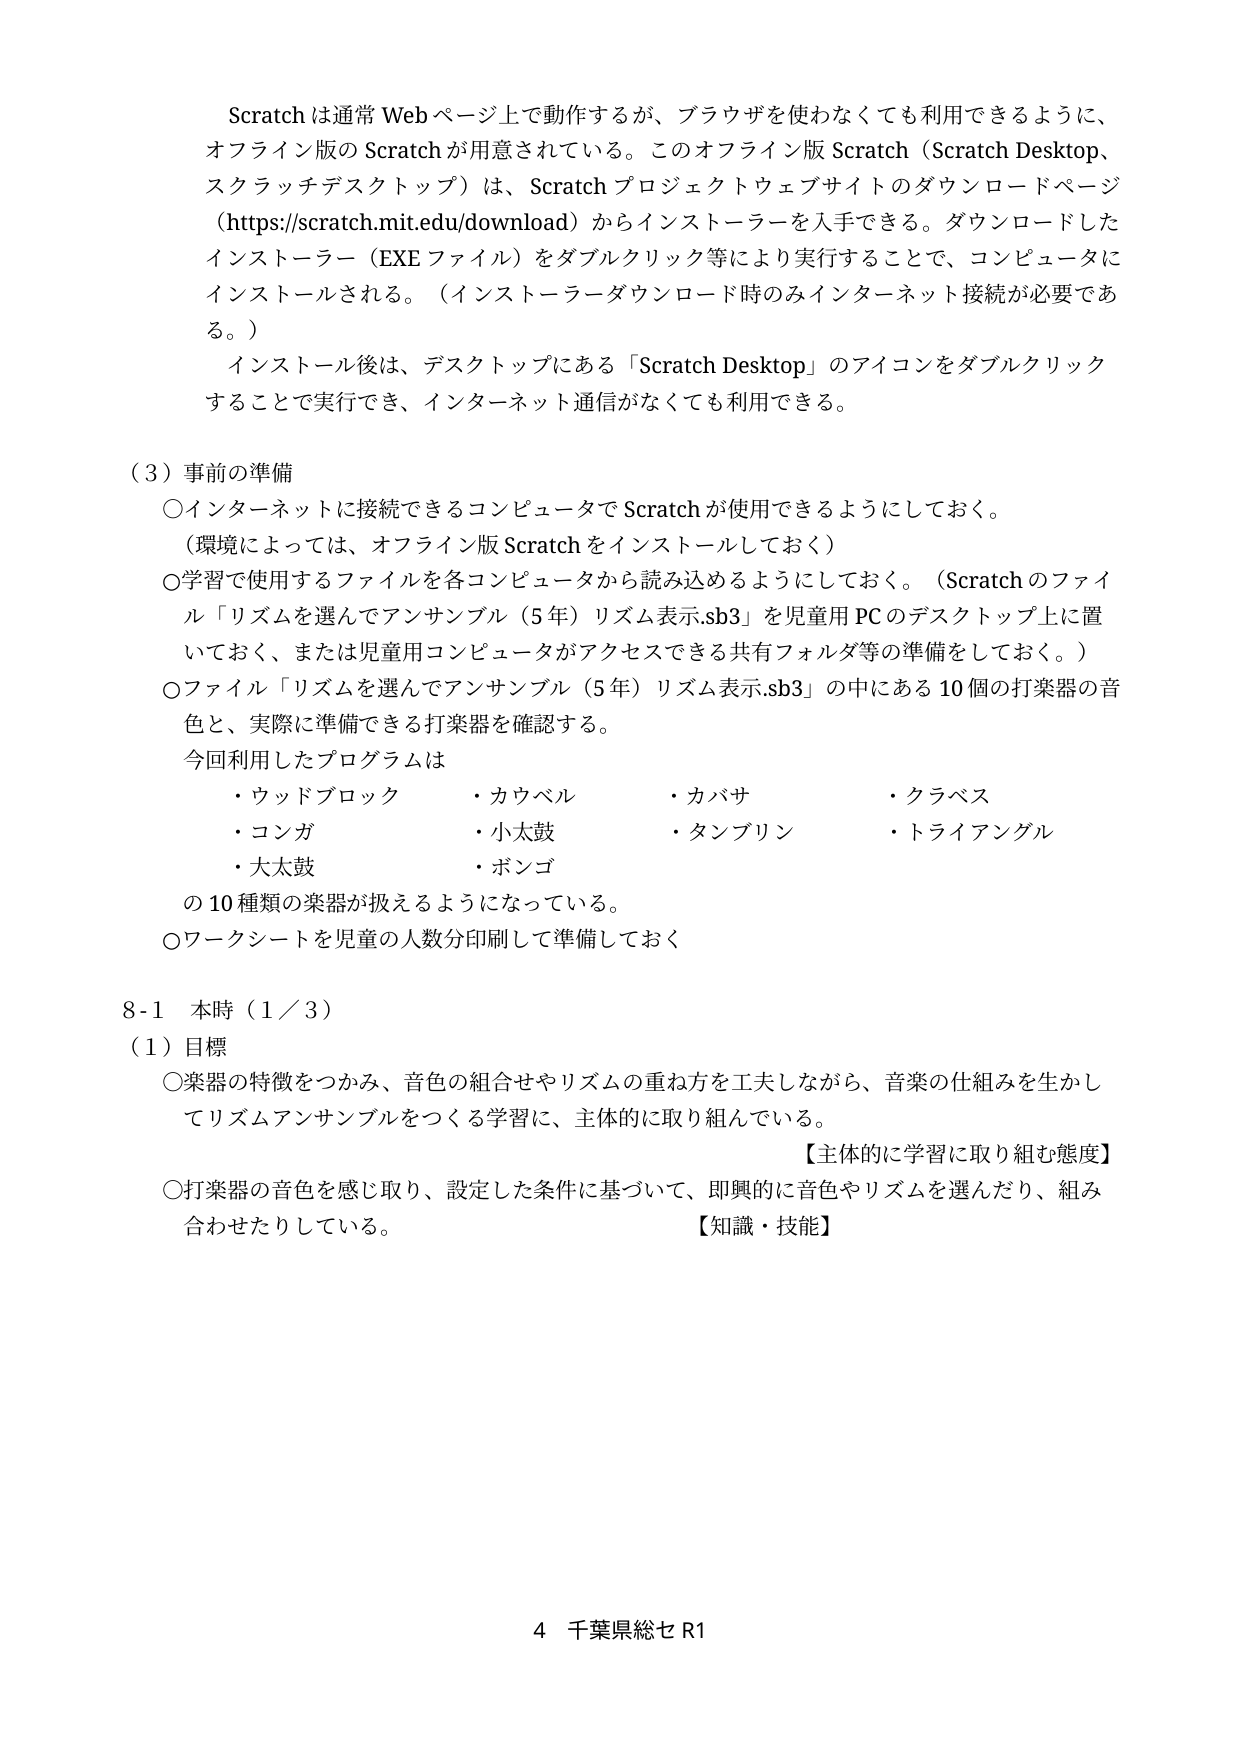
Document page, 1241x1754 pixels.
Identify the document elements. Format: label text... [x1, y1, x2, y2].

text ○学習で使用するファイルを各コンピュータから読み込めるようにしておく。（Scratchのファイル「リズムを選んでアンサンブル（5年）リズム表示.sb3」を児童用PCのデスクトップ上に置いておく、または児童用コンピュータがアクセスできる共有フォルダ等の準備をしておく。） [162, 562, 1122, 669]
text 【主体的に学習に取り組む態度】 [118, 1135, 1122, 1171]
text ○楽器の特徴をつかみ、音色の組合せやリズムの重ね方を工夫しながら、音楽の仕組みを生かしてリズムアンサンブルをつくる学習に、主体的に取り組んでいる。 [118, 1063, 1122, 1135]
text （３）事前の準備 [118, 454, 1122, 490]
text （１）目標 [118, 1027, 1122, 1063]
text 今回利用したプログラムは [184, 741, 1122, 777]
text Scratchは通常Webページ上で動作するが、ブラウザを使わなくても利用できるように、オフライン版のScratchが用意されている。このオフライン版Scratch（Scratch Desktop、スクラッチデスクトップ）は、Scratchプロジェクトウェブサイトのダウンロードページ（https://scratch.mit.edu/download）からインストーラーを入手できる。ダウンロードしたインストーラー（EXEファイル）をダブルクリック等により実行することで、コンピュータにインストールされる。（インストーラーダウンロード時のみインターネット接続が必要である。） [95, 96, 1122, 347]
text ８-１ 本時（１／３） [118, 992, 1122, 1027]
text （環境によっては、オフライン版Scratchをインストールしておく） [118, 526, 1122, 562]
text ○ファイル「リズムを選んでアンサンブル（5年）リズム表示.sb3」の中にある10個の打楽器の音色と、実際に準備できる打楽器を確認する。 [162, 669, 1122, 741]
text ○打楽器の音色を感じ取り、設定した条件に基づいて、即興的に音色やリズムを選んだり、組み合わせたりしている。 【知識・技能】 [118, 1171, 1122, 1242]
text ・ウッドブロック ・カウベル ・カバサ ・クラベス [118, 777, 1122, 812]
text ・大太鼓 ・ボンゴ [118, 848, 1122, 884]
text の10種類の楽器が扱えるようになっている。 [182, 884, 1122, 920]
text ○インターネットに接続できるコンピュータでScratchが使用できるようにしておく。 [118, 490, 1122, 526]
text インストール後は、デスクトップにある「Scratch Desktop」のアイコンをダブルクリックすることで実行でき、インターネット通信がなくても利用できる。 [95, 347, 1122, 418]
text ○ワークシートを児童の人数分印刷して準備しておく [118, 920, 1122, 956]
text ・コンガ ・小太鼓 ・タンブリン ・トライアングル [118, 812, 1122, 848]
